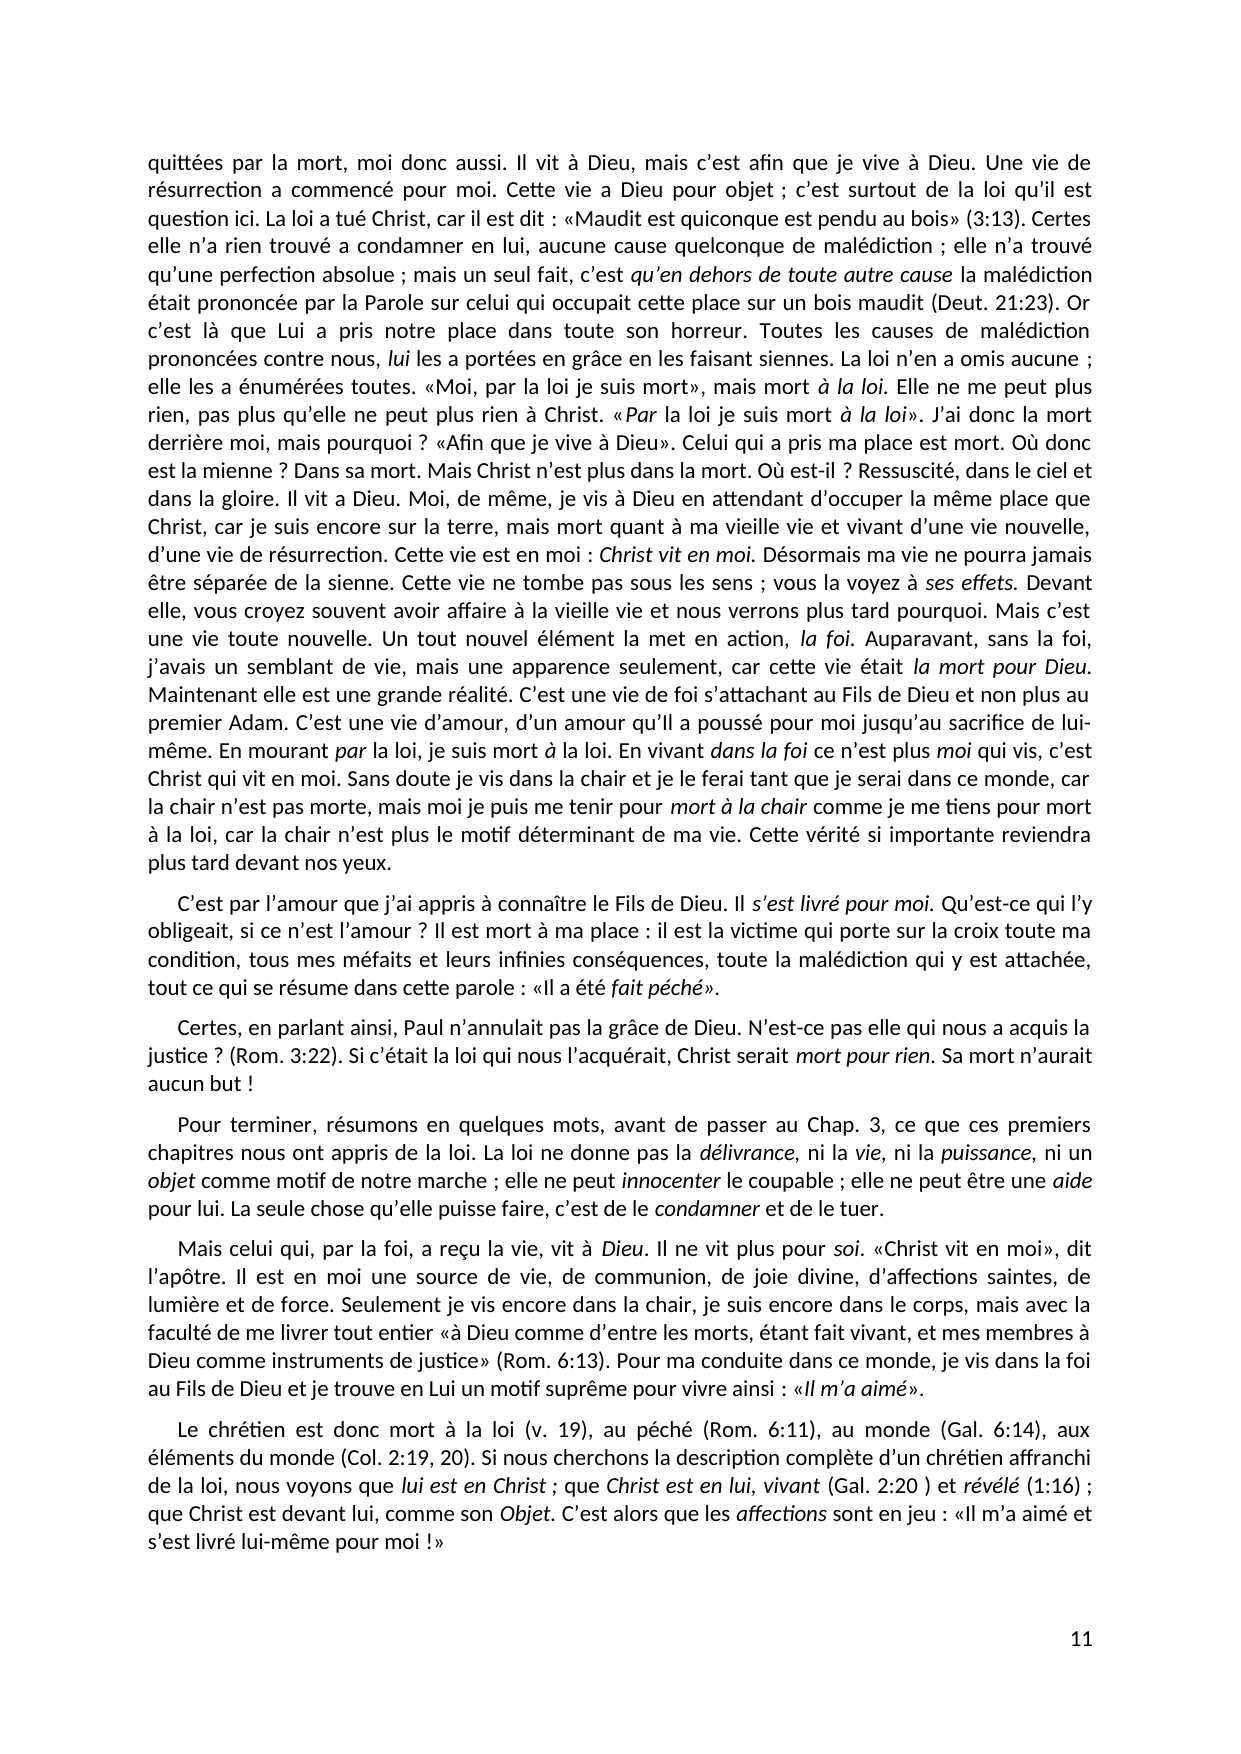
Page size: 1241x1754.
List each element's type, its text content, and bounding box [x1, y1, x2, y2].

text Certes, en parlant ainsi, Paul n’annulait pas la grâce de Dieu. N’est-ce pas elle qui nous a acquis la justice ? (Rom. 3:22). Si c’était la loi qui nous l’acquérait, Christ serait mort pour rien. Sa mort n’aurait aucun but ! [148, 1013, 1093, 1097]
text C’est par l’amour que j’ai appris à connaître le Fils de Dieu. Il s’est livré pour moi. Qu’est-ce qui l’y obligeait, si ce n’est l’amour ? Il est mort à ma place : il est la victime qui porte sur la croix toute ma condition, tous mes méfaits et leurs infinies conséquences, toute la malédiction qui y est attachée, tout ce qui se résume dans cette parole : «Il a été fait péché». [148, 889, 1093, 1001]
text Le chrétien est donc mort à la loi (v. 19), au péché (Rom. 6:11), au monde (Gal. 6:14), aux éléments du monde (Col. 2:19, 20). Si nous cherchons la description complète d’un chrétien affranchi de la loi, nous voyons que lui est en Christ ; que Christ est en lui, vivant (Gal. 2:20 ) et révélé (1:16) ; que Christ est devant lui, comme son Objet. C’est alors que les affections sont en jeu : «Il m’a aimé et s’est livré lui-même pour moi !» [148, 1415, 1093, 1555]
text Pour terminer, résumons en quelques mots, avant de passer au Chap. 3, ce que ces premiers chapitres nous ont appris de la loi. La loi ne donne pas la délivrance, ni la vie, ni la puissance, ni un objet comme motif de notre marche ; elle ne peut innocenter le coupable ; elle ne peut être une aide pour lui. La seule chose qu’elle puisse faire, c’est de le condamner et de le tuer. [148, 1110, 1093, 1222]
text Mais celui qui, par la foi, a reçu la vie, vit à Dieu. Il ne vit plus pour soi. «Christ vit en moi», dit l’apôtre. Il est en moi une source de vie, de communion, de joie divine, d’affections saintes, de lumière et de force. Seulement je vis encore dans la chair, je suis encore dans le corps, mais avec la faculté de me livrer tout entier «à Dieu comme d’entre les morts, étant fait vivant, et mes membres à Dieu comme instruments de justice» (Rom. 6:13). Pour ma conduite dans ce monde, je vis dans la foi au Fils de Dieu et je trouve en Lui un motif suprême pour vivre ainsi : «Il m’a aimé». [148, 1234, 1093, 1402]
